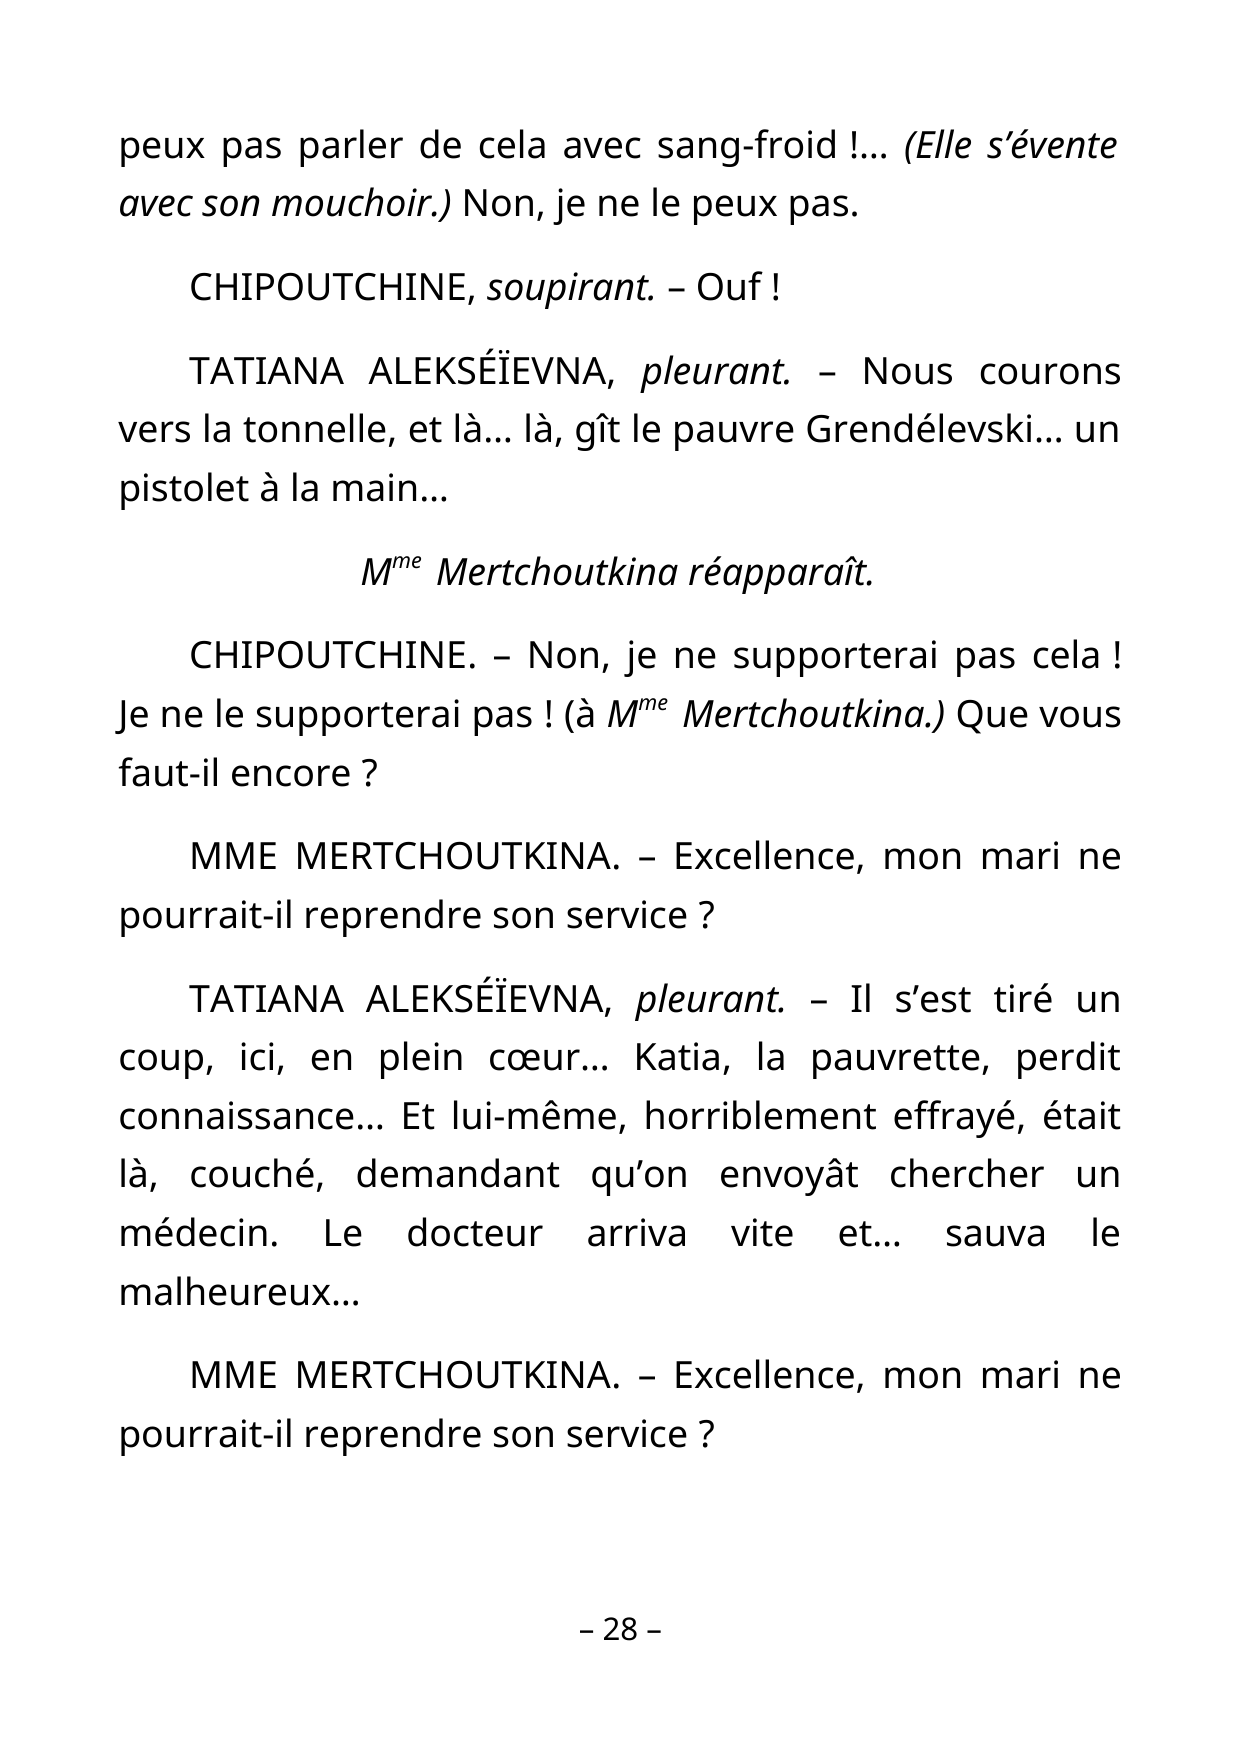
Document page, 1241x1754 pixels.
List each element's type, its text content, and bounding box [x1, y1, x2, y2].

text MME MERTCHOUTKINA. – Excellence, mon mari ne pourrait-il reprendre son service ? [118, 829, 1122, 939]
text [118, 118, 1122, 228]
text TATIANA ALEKSÉÏEVNA, pleurant. – Nous courons vers la tonnelle, et là… là, gît le pauvre Grendélevski… un pistolet à la main… [118, 344, 1122, 512]
text MME MERTCHOUTKINA. – Excellence, mon mari ne pourrait-il reprendre son service ? [118, 1349, 1122, 1458]
text TATIANA ALEKSÉÏEVNA, pleurant. – Il s’est tiré un coup, ici, en plein cœur… Katia, la pauvrette, perdit connaissance… Et lui-même, horriblement effrayé, était là, couché, demandant qu’on envoyât chercher un médecin. Le docteur arriva vite et… sauva le malheureux… [118, 972, 1122, 1316]
text CHIPOUTCHINE. – Non, je ne supporterai pas cela ! Je ne le supporterai pas ! (à Mme Mertchoutkina.) Que vous faut-il encore ? [118, 629, 1122, 797]
text Mme Mertchoutkina réapparaît. [118, 545, 1122, 596]
text CHIPOUTCHINE, soupirant. – Ouf ! [118, 260, 1122, 311]
